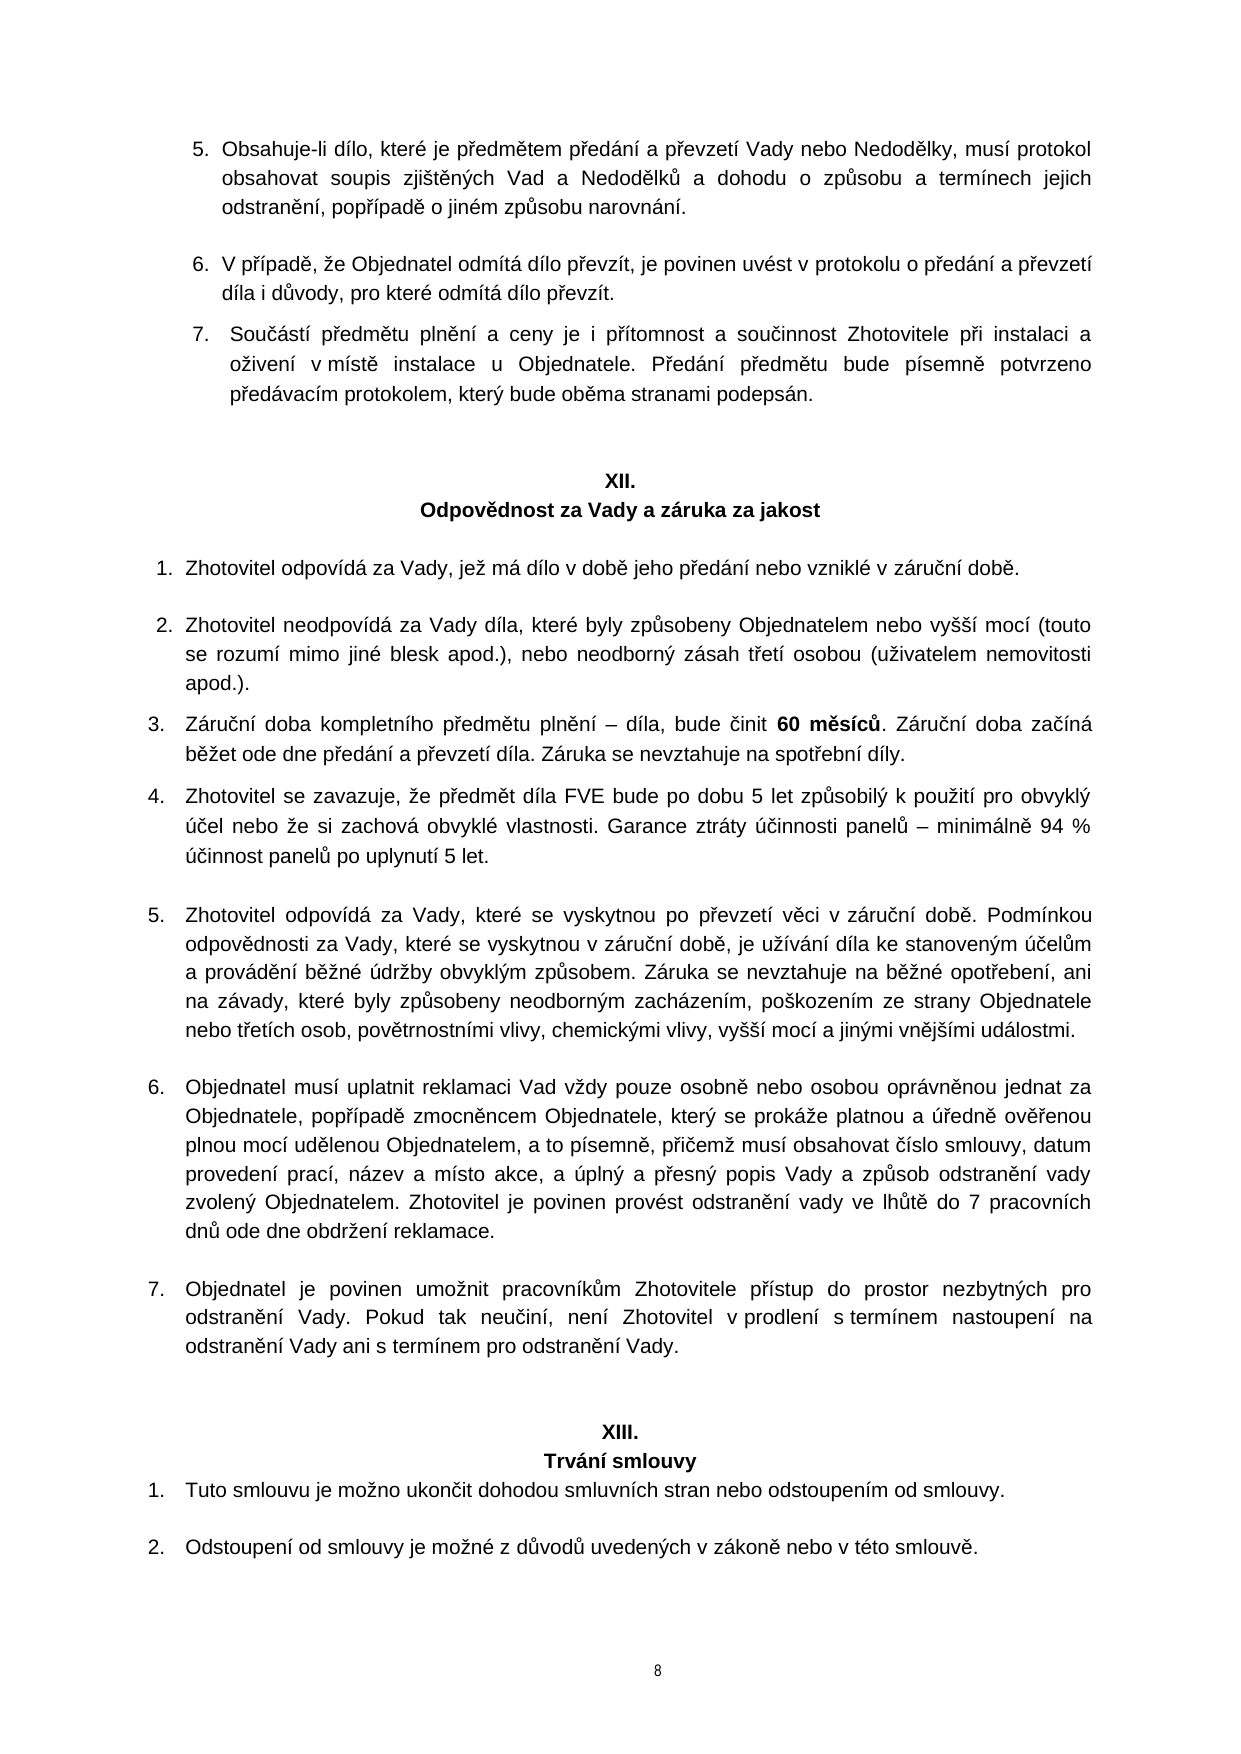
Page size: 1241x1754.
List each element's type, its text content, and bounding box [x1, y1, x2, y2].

list Záruční doba kompletního předmětu plnění – díla, bude činit 60 měsíců. Záruční doba začíná běžet ode dne předání a převzetí díla. Záruka se nevztahuje na spotřební díly. [148, 712, 1092, 766]
list Objednatel je povinen umožnit pracovníkům Zhotovitele přístup do prostor nezbytných pro odstranění Vady. Pokud tak neučiní, není Zhotovitel v prodlení s termínem nastoupení na odstranění Vady ani s termínem pro odstranění Vady. [148, 1276, 1092, 1358]
text Trvání smlouvy [148, 1449, 1092, 1473]
text XII. [148, 469, 1092, 493]
list Zhotovitel neodpovídá za Vady díla, které byly způsobeny Objednatelem nebo vyšší mocí (touto se rozumí mimo jiné blesk apod.), nebo neodborný zásah třetí osobou (uživatelem nemovitosti apod.). [156, 613, 1092, 694]
text XIII. [148, 1420, 1092, 1444]
list Zhotovitel se zavazuje, že předmět díla FVE bude po dobu 5 let způsobilý k použití pro obvyklý účel nebo že si zachová obvyklé vlastnosti. Garance ztráty účinnosti panelů – minimálně 94 % účinnost panelů po uplynutí 5 let. [148, 784, 1092, 868]
list Obsahuje-li dílo, které je předmětem předání a převzetí Vady nebo Nedodělky, musí protokol obsahovat soupis zjištěných Vad a Nedodělků a dohodu o způsobu a termínech jejich odstranění, popřípadě o jiném způsobu narovnání. [192, 137, 1092, 219]
list Součástí předmětu plnění a ceny je i přítomnost a součinnost Zhotovitele při instalaci a oživení v místě instalace u Objednatele. Předání předmětu bude písemně potvrzeno předávacím protokolem, který bude oběma stranami podepsán. [192, 322, 1092, 406]
list V případě, že Objednatel odmítá dílo převzít, je povinen uvést v protokolu o předání a převzetí díla i důvody, pro které odmítá dílo převzít. [192, 252, 1092, 305]
list Objednatel musí uplatnit reklamaci Vad vždy pouze osobně nebo osobou oprávněnou jednat za Objednatele, popřípadě zmocněncem Objednatele, který se prokáže platnou a úředně ověřenou plnou mocí udělenou Objednatelem, a to písemně, přičemž musí obsahovat číslo smlouvy, datum provedení prací, název a místo akce, a úplný a přesný popis Vady a způsob odstranění vady zvolený Objednatelem. Zhotovitel je povinen provést odstranění vady ve lhůtě do 7 pracovních dnů ode dne obdržení reklamace. [148, 1075, 1092, 1243]
list Odstoupení od smlouvy je možné z důvodů uvedených v zákoně nebo v této smlouvě. [148, 1535, 1092, 1559]
text Odpovědnost za Vady a záruka za jakost [148, 498, 1092, 522]
list Tuto smlouvu je možno ukončit dohodou smluvních stran nebo odstoupením od smlouvy. [148, 1478, 1092, 1502]
list Zhotovitel odpovídá za Vady, jež má dílo v době jeho předání nebo vzniklé v záruční době. [156, 556, 1092, 579]
list Zhotovitel odpovídá za Vady, které se vyskytnou po převzetí věci v záruční době. Podmínkou odpovědnosti za Vady, které se vyskytnou v záruční době, je užívání díla ke stanoveným účelům a provádění běžné údržby obvyklým způsobem. Záruka se nevztahuje na běžné opotřebení, ani na závady, které byly způsobeny neodborným zacházením, poškozením ze strany Objednatele nebo třetích osob, povětrnostními vlivy, chemickými vlivy, vyšší mocí a jinými vnějšími událostmi. [148, 903, 1092, 1042]
